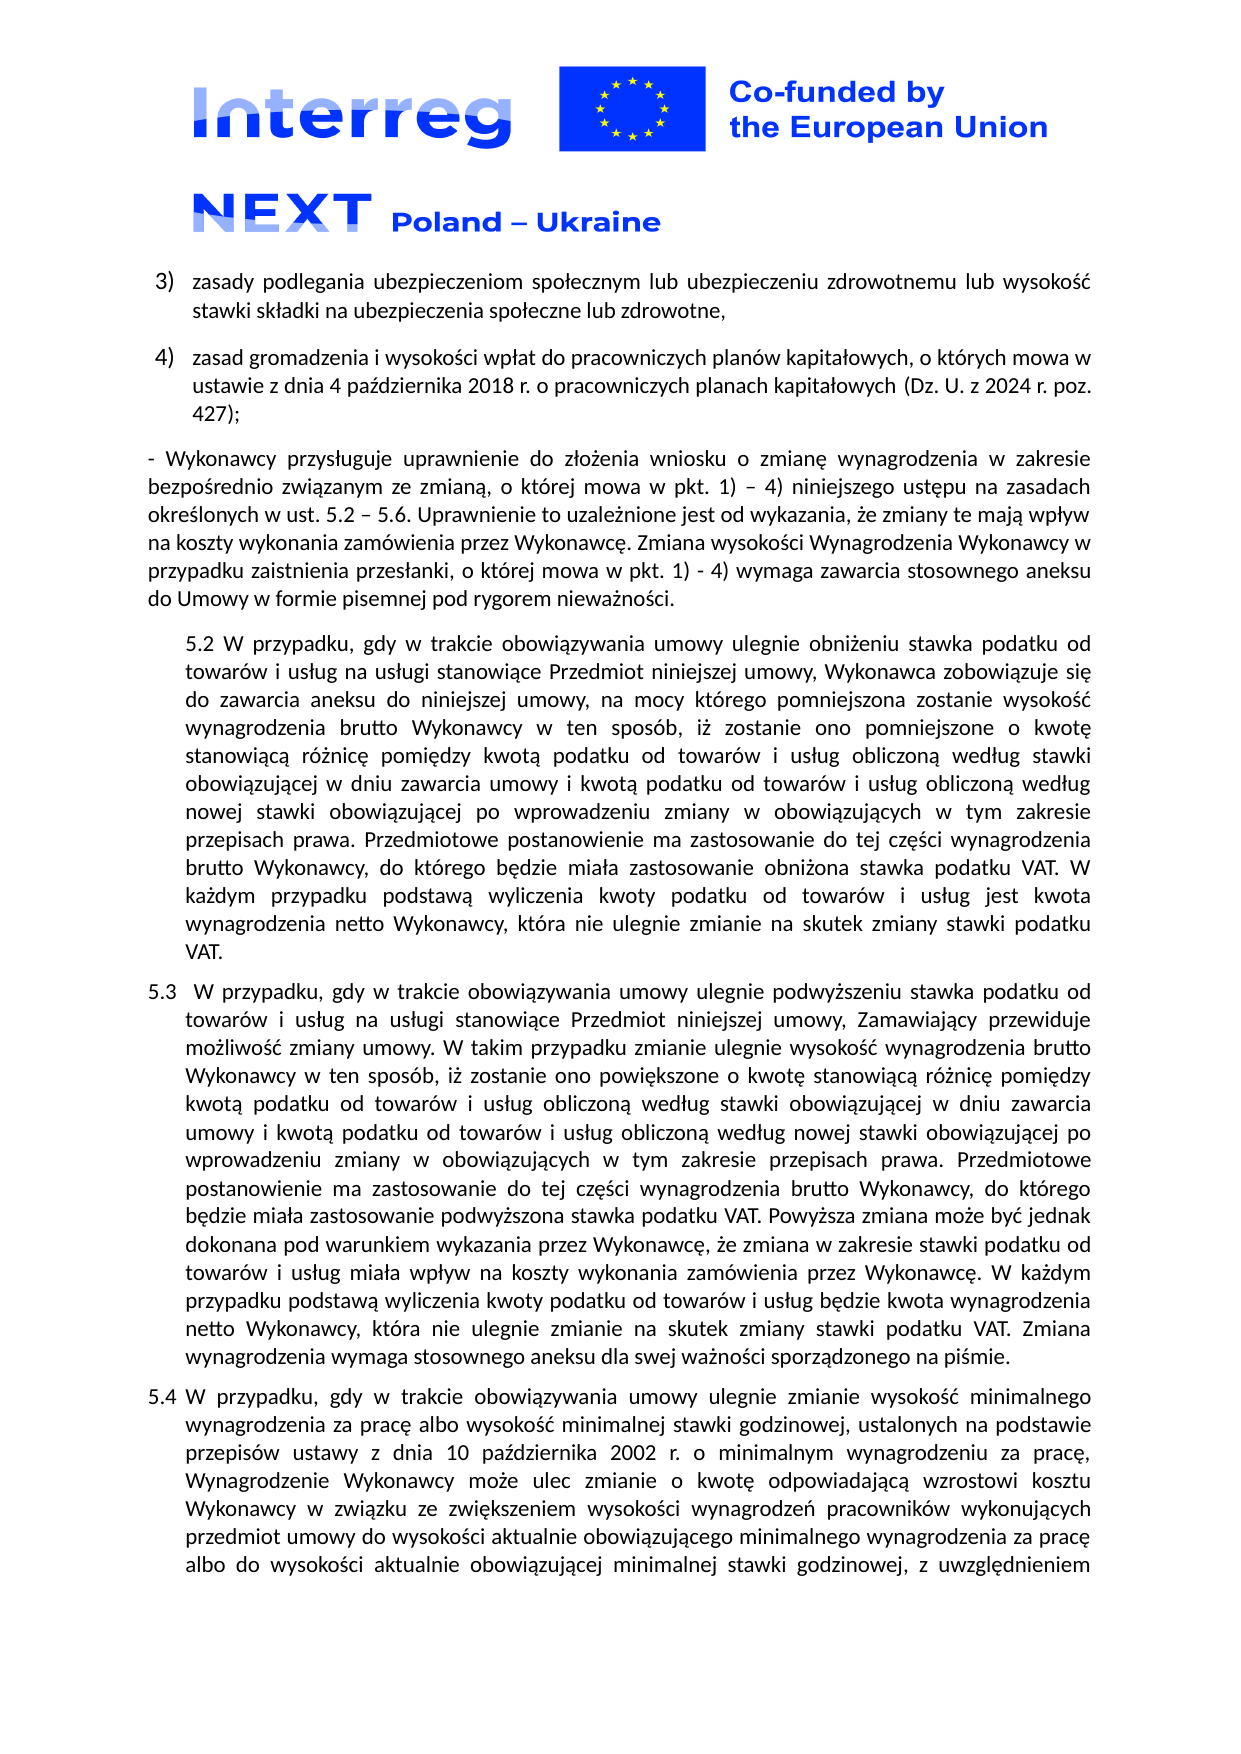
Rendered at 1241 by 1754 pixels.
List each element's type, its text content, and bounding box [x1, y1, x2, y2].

text - Wykonawcy przysługuje uprawnienie do złożenia wniosku o zmianę wynagrodzenia w zakresie bezpośrednio związanym ze zmianą, o której mowa w pkt. 1) – 4) niniejszego ustępu na zasadach określonych w ust. 5.2 – 5.6. Uprawnienie to uzależnione jest od wykazania, że zmiany te mają wpływ na koszty wykonania zamówienia przez Wykonawcę. Zmiana wysokości Wynagrodzenia Wykonawcy w przypadku zaistnienia przesłanki, o której mowa w pkt. 1) - 4) wymaga zawarcia stosownego aneksu do Umowy w formie pisemnej pod rygorem nieważności. [148, 444, 1092, 612]
picture [147, 29, 1093, 266]
list zasady podlegania ubezpieczeniom społecznym lub ubezpieczeniu zdrowotnemu lub wysokość stawki składki na ubezpieczenia społeczne lub zdrowotne, [154, 266, 1092, 324]
list zasad gromadzenia i wysokości wpłat do pracowniczych planów kapitałowych, o których mowa w ustawie z dnia 4 października 2018 r. o pracowniczych planach kapitałowych (Dz. U. z 2024 r. poz. 427); [154, 341, 1092, 427]
list W przypadku, gdy w trakcie obowiązywania umowy ulegnie podwyższeniu stawka podatku od towarów i usług na usługi stanowiące Przedmiot niniejszej umowy, Zamawiający przewiduje możliwość zmiany umowy. W takim przypadku zmianie ulegnie wysokość wynagrodzenia brutto Wykonawcy w ten sposób, iż zostanie ono powiększone o kwotę stanowiącą różnicę pomiędzy kwotą podatku od towarów i usług obliczoną według stawki obowiązującej w dniu zawarcia umowy i kwotą podatku od towarów i usług obliczoną według nowej stawki obowiązującej po wprowadzeniu zmiany w obowiązujących w tym zakresie przepisach prawa. Przedmiotowe postanowienie ma zastosowanie do tej części wynagrodzenia brutto Wykonawcy, do którego będzie miała zastosowanie podwyższona stawka podatku VAT. Powyższa zmiana może być jednak dokonana pod warunkiem wykazania przez Wykonawcę, że zmiana w zakresie stawki podatku od towarów i usług miała wpływ na koszty wykonania zamówienia przez Wykonawcę. W każdym przypadku podstawą wyliczenia kwoty podatku od towarów i usług będzie kwota wynagrodzenia netto Wykonawcy, która nie ulegnie zmianie na skutek zmiany stawki podatku VAT. Zmiana wynagrodzenia wymaga stosownego aneksu dla swej ważności sporządzonego na piśmie. [148, 977, 1092, 1370]
text 5.2 W przypadku, gdy w trakcie obowiązywania umowy ulegnie obniżeniu stawka podatku od towarów i usług na usługi stanowiące Przedmiot niniejszej umowy, Wykonawca zobowiązuje się do zawarcia aneksu do niniejszej umowy, na mocy którego pomniejszona zostanie wysokość wynagrodzenia brutto Wykonawcy w ten sposób, iż zostanie ono pomniejszone o kwotę stanowiącą różnicę pomiędzy kwotą podatku od towarów i usług obliczoną według stawki obowiązującej w dniu zawarcia umowy i kwotą podatku od towarów i usług obliczoną według nowej stawki obowiązującej po wprowadzeniu zmiany w obowiązujących w tym zakresie przepisach prawa. Przedmiotowe postanowienie ma zastosowanie do tej części wynagrodzenia brutto Wykonawcy, do którego będzie miała zastosowanie obniżona stawka podatku VAT. W każdym przypadku podstawą wyliczenia kwoty podatku od towarów i usług jest kwota wynagrodzenia netto Wykonawcy, która nie ulegnie zmianie na skutek zmiany stawki podatku VAT. [185, 629, 1092, 965]
